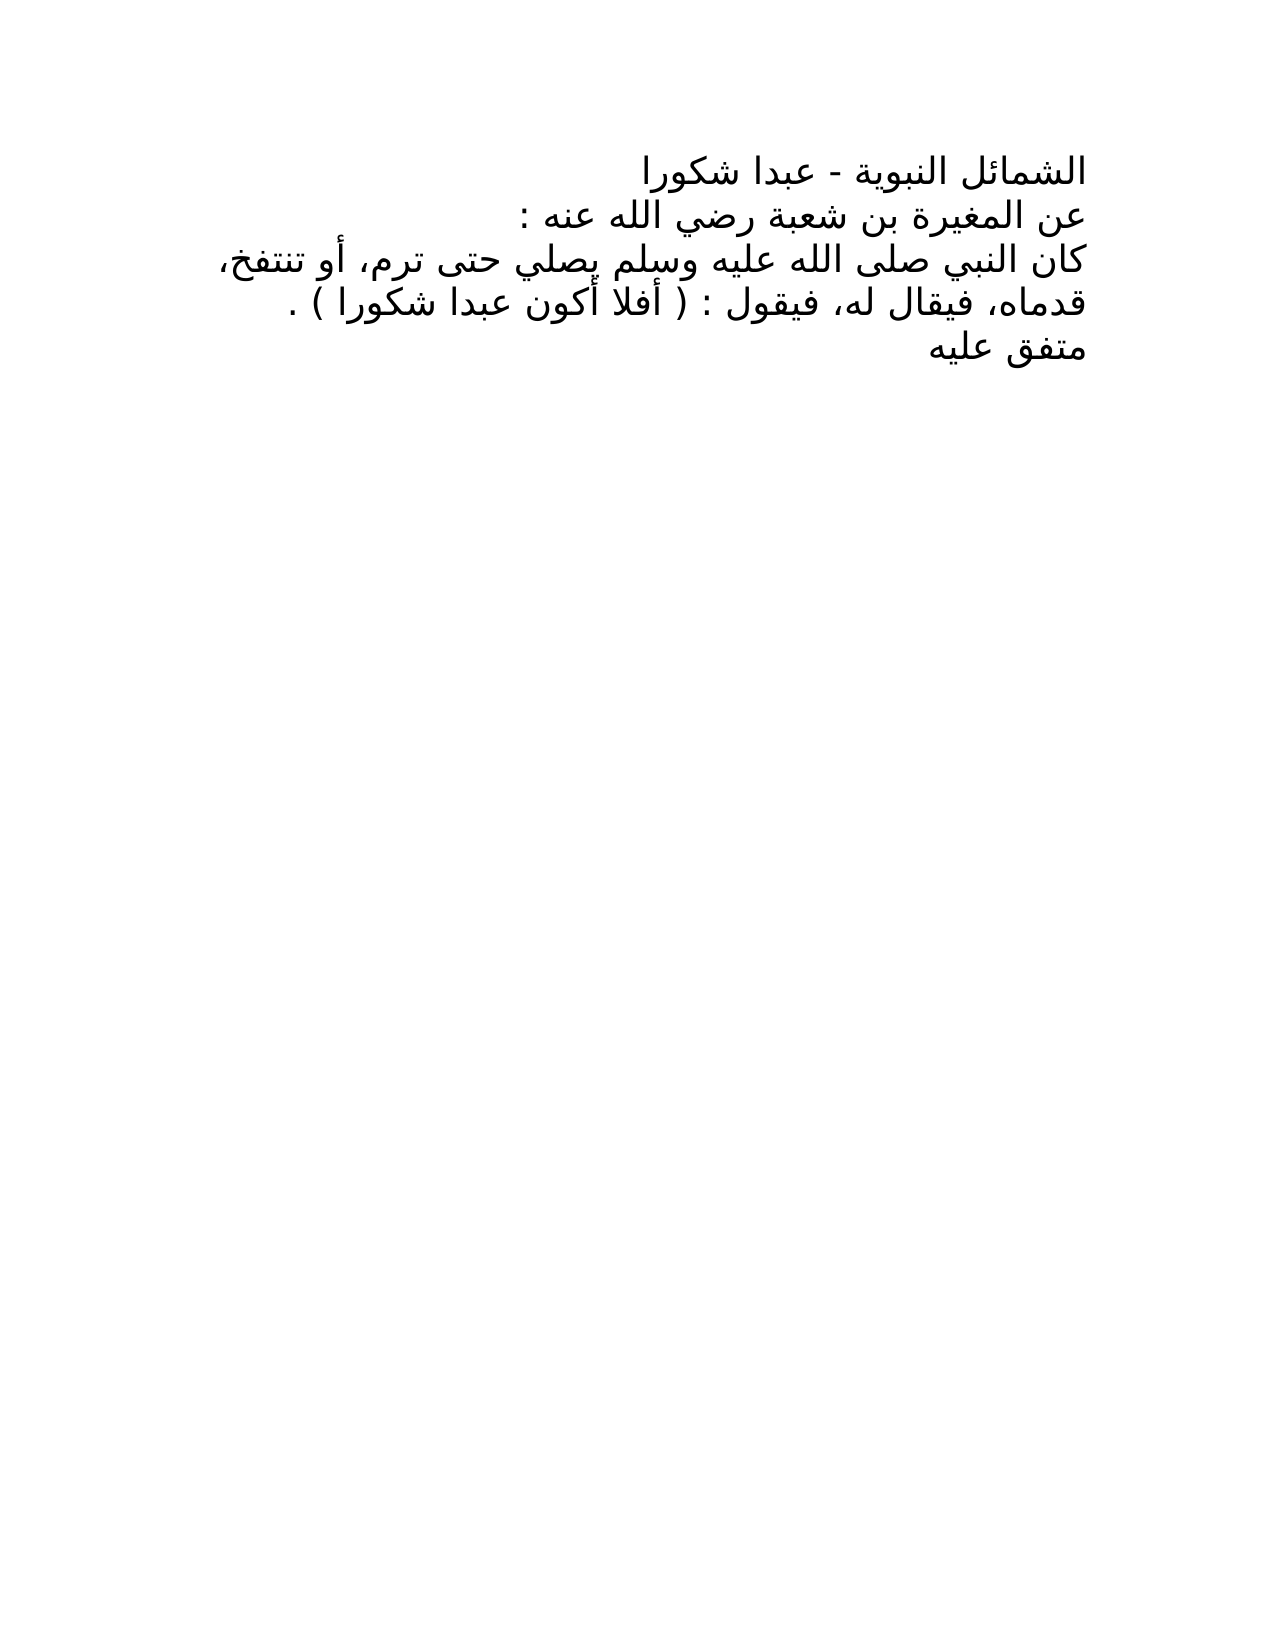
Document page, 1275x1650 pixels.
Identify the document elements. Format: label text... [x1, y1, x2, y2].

text كان النبي صلى الله عليه وسلم يصلي حتى ترم، أو تنتفخ، قدماه، فيقال له، فيقول : ( أفلا أكون عبدا شكورا ) . [187, 237, 1087, 324]
text الشمائل النبوية - عبدا شكورا [187, 150, 1087, 194]
text متفق عليه [187, 324, 1087, 368]
text عن المغيرة بن شعبة رضي الله عنه : [187, 194, 1087, 237]
